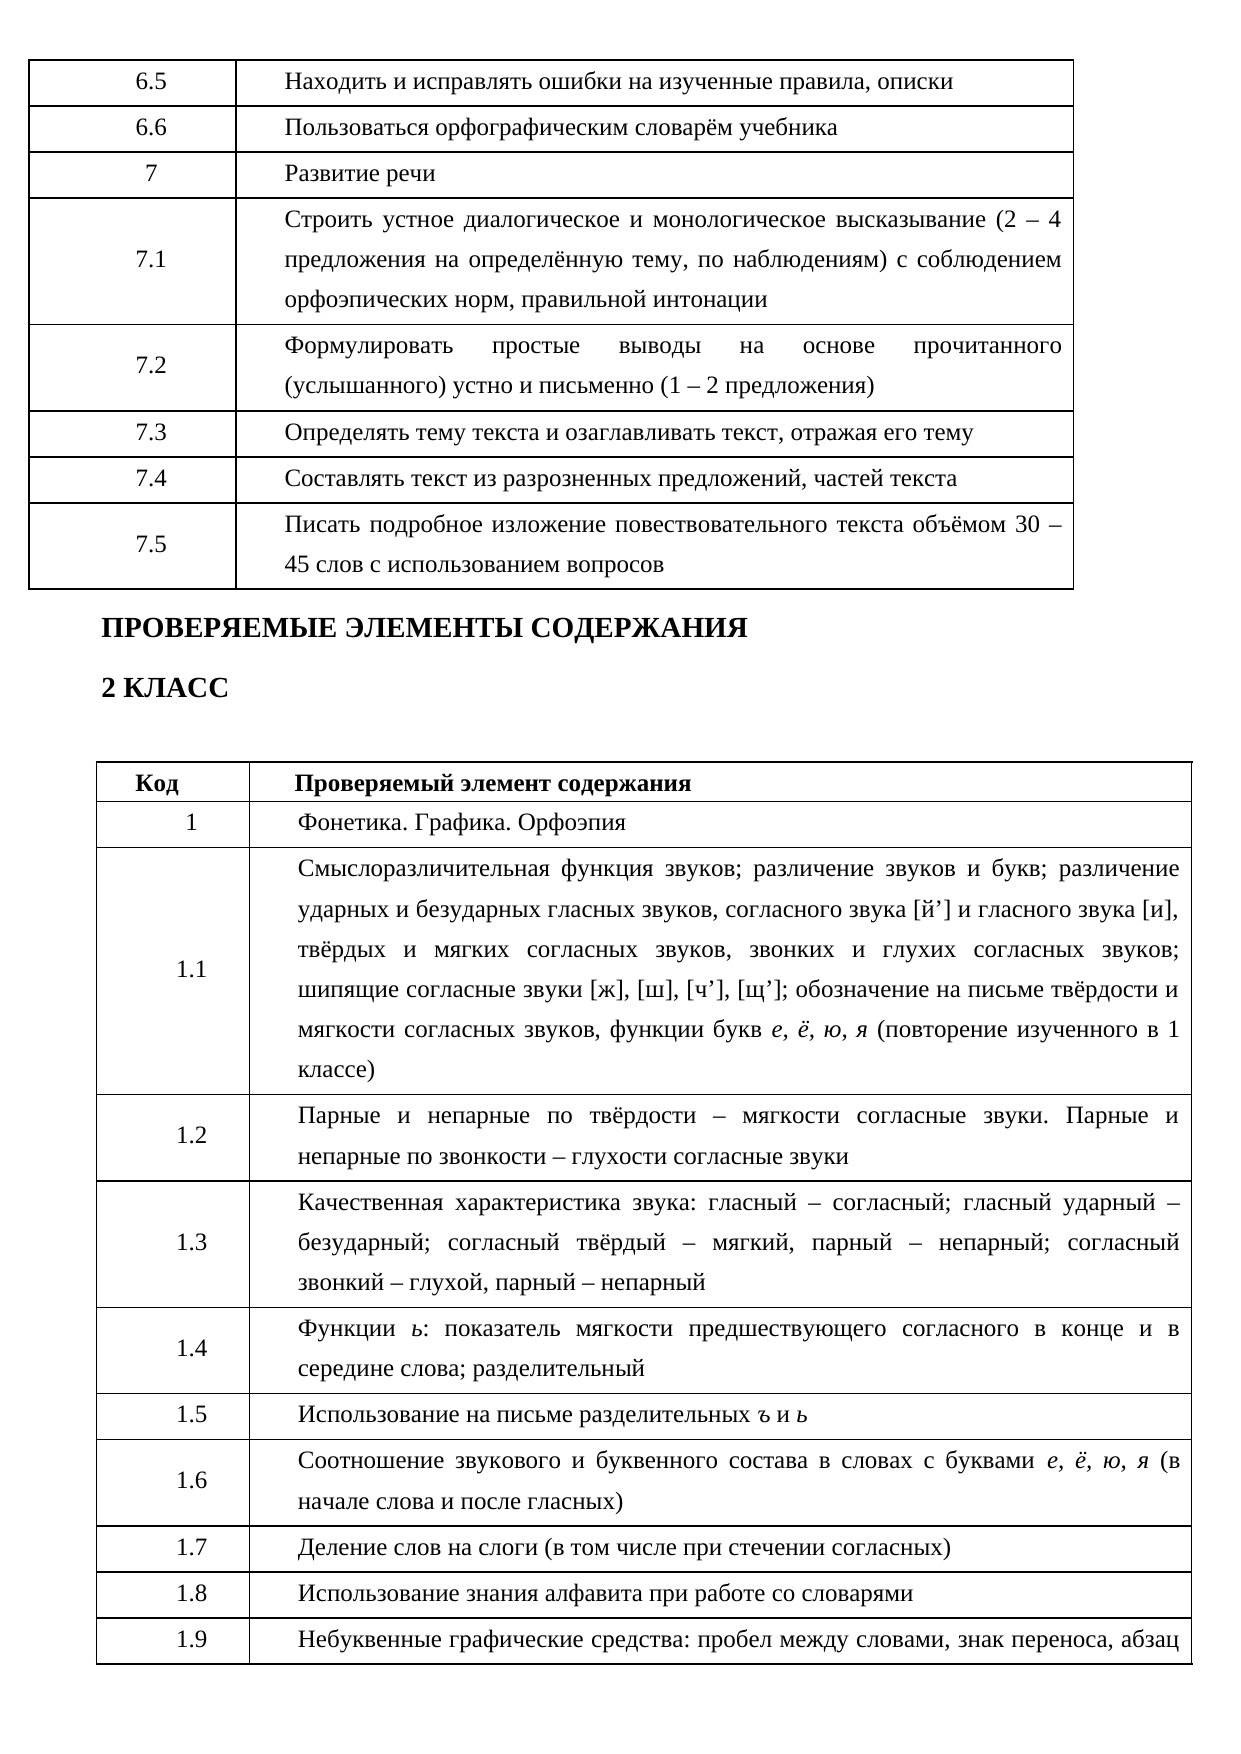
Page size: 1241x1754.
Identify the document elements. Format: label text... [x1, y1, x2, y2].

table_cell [250, 1619, 1191, 1663]
table_cell Составлять текст из разрозненных предложений, частей текста [237, 458, 1073, 502]
table_cell 1.2 [97, 1095, 249, 1180]
table_cell 7.2 [30, 325, 235, 410]
table_cell Парные и непарные по твёрдости – мягкости согласные звуки. Парные и непарные по звонкости – глухости согласные звуки [250, 1095, 1191, 1180]
table_cell 7.4 [30, 458, 235, 502]
table_cell Развитие речи [237, 153, 1073, 197]
table_cell 6.6 [30, 107, 235, 151]
table_cell Соотношение звукового и буквенного состава в словах с буквами е, ё, ю, я (в начале слова и после гласных) [250, 1440, 1191, 1525]
table_cell Писать подробное изложение повествовательного текста объёмом 30 – 45 слов с использованием вопросов [237, 504, 1073, 588]
table_cell Пользоваться орфографическим словарём учебника [237, 107, 1073, 151]
table_cell 1.3 [97, 1182, 249, 1306]
table_cell 7.5 [30, 504, 235, 588]
text ПРОВЕРЯЕМЫЕ ЭЛЕМЕНТЫ СОДЕРЖАНИЯ [101, 611, 1181, 644]
table_cell 7.1 [30, 199, 235, 324]
table_cell 1.7 [97, 1527, 249, 1571]
table_cell Фонетика. Графика. Орфоэпия [250, 802, 1191, 847]
table_cell 1.9 [97, 1619, 249, 1663]
table_cell Смыслоразличительная функция звуков; различение звуков и букв; различение ударных и безударных гласных звуков, согласного звука [й’] и гласного звука [и], твёрдых и мягких согласных звуков, звонких и глухих согласных звуков; шипящие согласные звуки [ж], [ш], [ч’], [щ’]; обозначение на письме твёрдости и мягкости согласных звуков, функции букв е, ё, ю, я (повторение изученного в 1 классе) [250, 848, 1191, 1094]
table_cell Использование знания алфавита при работе со словарями [250, 1573, 1191, 1617]
table_cell Находить и исправлять ошибки на изученные правила, описки [237, 61, 1073, 105]
table_cell 7 [30, 153, 235, 197]
table_cell Использование на письме разделительных ъ и ь [250, 1394, 1191, 1439]
table_cell 1.4 [97, 1308, 249, 1393]
table_header Проверяемый элемент содержания [250, 763, 1191, 801]
table_cell 7.3 [30, 412, 235, 456]
table_cell 1.8 [97, 1573, 249, 1617]
table_cell 1.5 [97, 1394, 249, 1439]
table_cell 1.1 [97, 848, 249, 1094]
table_cell 1.6 [97, 1440, 249, 1525]
table_cell Строить устное диалогическое и монологическое высказывание (2 – 4 предложения на определённую тему, по наблюдениям) с соблюдением орфоэпических норм, правильной интонации [237, 199, 1073, 324]
table_header Код [97, 763, 249, 801]
table_cell 1 [97, 802, 249, 847]
table_cell Деление слов на слоги (в том числе при стечении согласных) [250, 1527, 1191, 1571]
table_cell Определять тему текста и озаглавливать текст, отражая его тему [237, 412, 1073, 456]
text 2 КЛАСС [101, 670, 1181, 703]
table_cell Качественная характеристика звука: гласный – согласный; гласный ударный – безударный; согласный твёрдый – мягкий, парный – непарный; согласный звонкий – глухой, парный – непарный [250, 1182, 1191, 1306]
table_cell Функции ь: показатель мягкости предшествующего согласного в конце и в середине слова; разделительный [250, 1308, 1191, 1393]
table_cell 6.5 [30, 61, 235, 105]
table_cell Формулировать простые выводы на основе прочитанного (услышанного) устно и письменно (1 – 2 предложения) [237, 325, 1073, 410]
